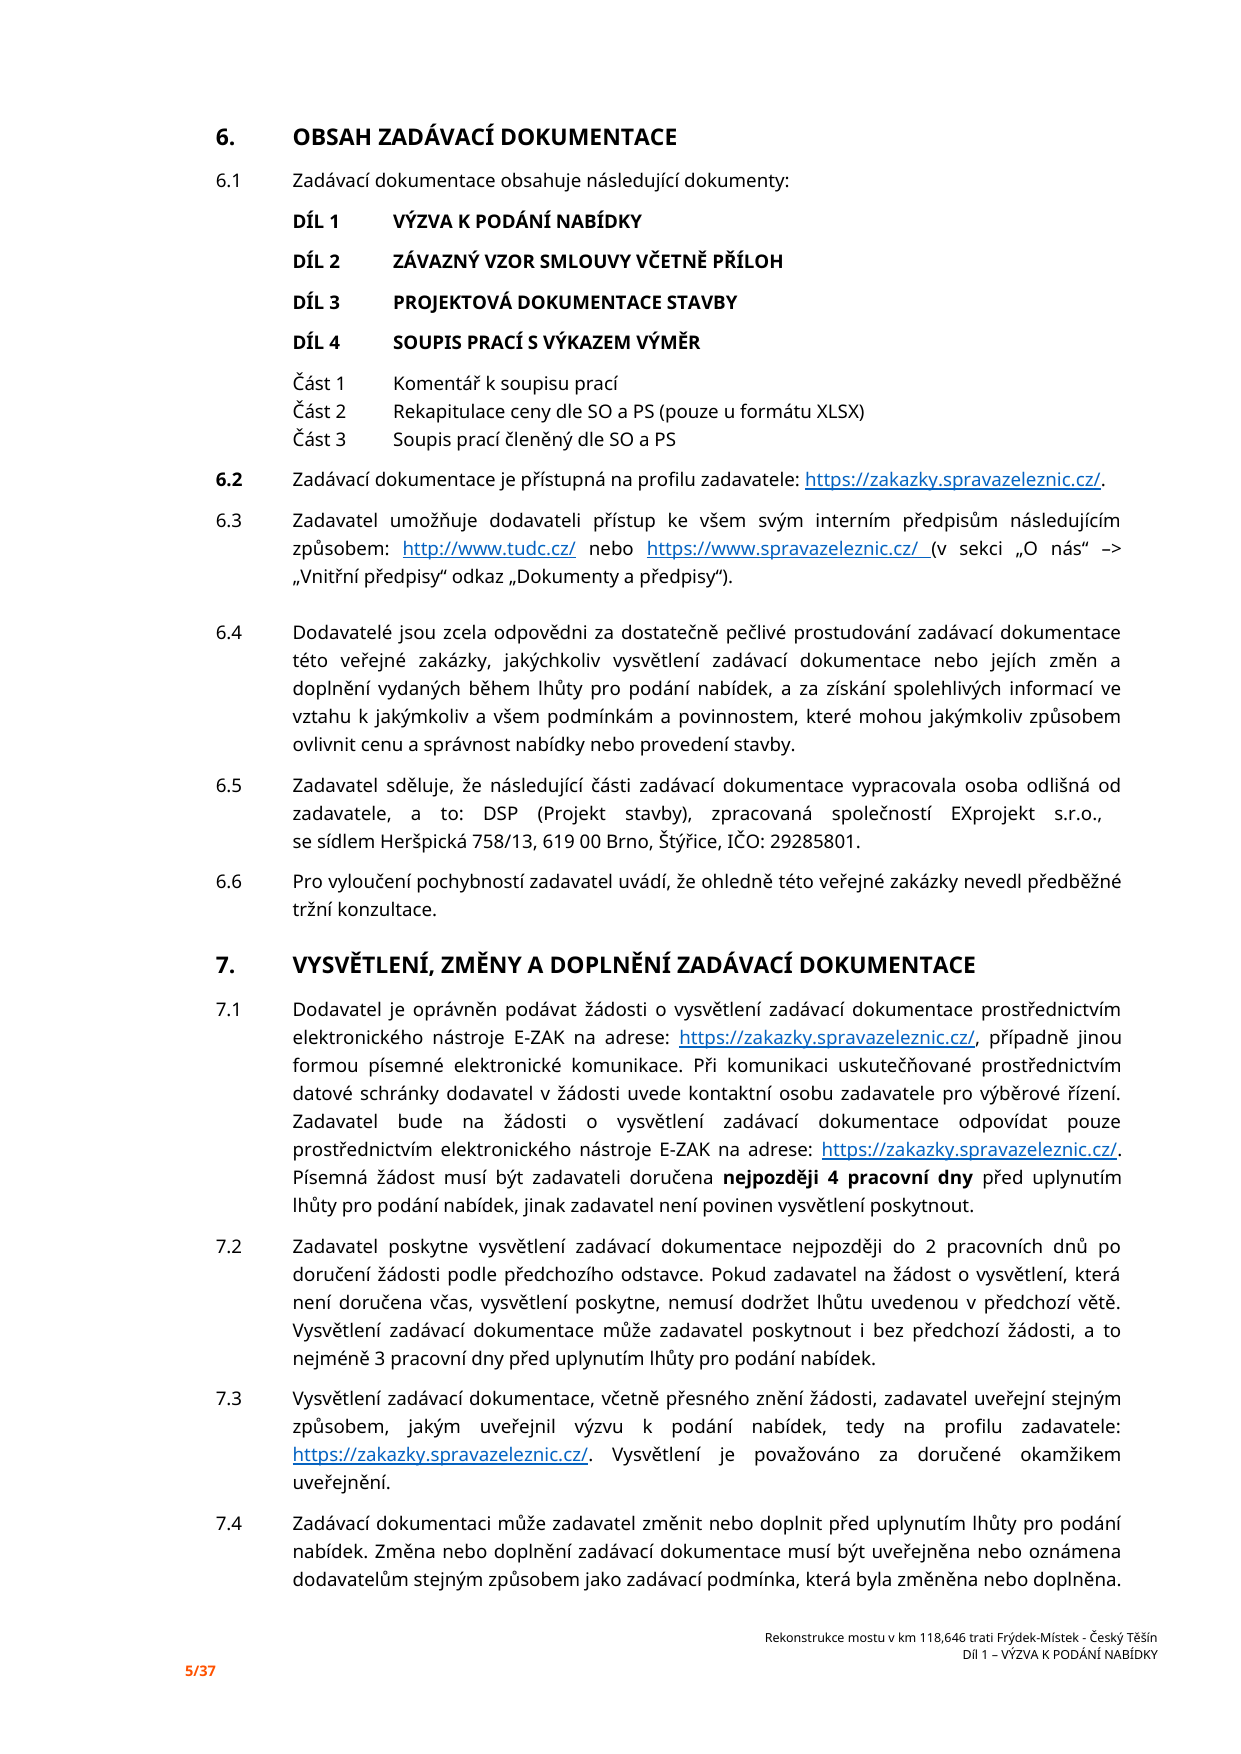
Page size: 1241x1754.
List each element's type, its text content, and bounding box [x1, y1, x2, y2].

text Dodavatelé jsou zcela odpovědni za dostatečně pečlivé prostudování zadávací dokumentace této veřejné zakázky, jakýchkoliv vysvětlení zadávací dokumentace nebo jejích změn a doplnění vydaných během lhůty pro podání nabídek, a za získání spolehlivých informací ve vztahu k jakýmkoliv a všem podmínkám a povinnostem, které mohou jakýmkoliv způsobem ovlivnit cenu a správnost nabídky nebo provedení stavby. [216, 619, 1122, 757]
text DÍL 3 PROJEKTOVÁ DOKUMENTACE STAVBY [292, 289, 1122, 314]
text DÍL 1 VÝZVA K PODÁNÍ NABÍDKY [292, 208, 1122, 233]
text DÍL 2 ZÁVAZNÝ VZOR SMLOUVY VČETNĚ PŘÍLOH [292, 248, 1122, 274]
text Vysvětlení zadávací dokumentace, včetně přesného znění žádosti, zadavatel uveřejní stejným způsobem, jakým uveřejnil výzvu k podání nabídek, tedy na profilu zadavatele: https://zakazky.spravazeleznic.cz/. Vysvětlení je považováno za doručené okamžikem uveřejnění. [216, 1386, 1122, 1495]
text Zadavatel poskytne vysvětlení zadávací dokumentace nejpozději do 2 pracovních dnů po doručení žádosti podle předchozího odstavce. Pokud zadavatel na žádost o vysvětlení, která není doručena včas, vysvětlení poskytne, nemusí dodržet lhůtu uvedenou v předchozí větě. Vysvětlení zadávací dokumentace může zadavatel poskytnout i bez předchozí žádosti, a to nejméně 3 pracovní dny před uplynutím lhůty pro podání nabídek. [216, 1233, 1122, 1371]
text Část 3 Soupis prací členěný dle SO a PS [292, 426, 1122, 452]
text VYSVĚTLENÍ, ZMĚNY A DOPLNĚNÍ ZADÁVACÍ DOKUMENTACE [216, 949, 1122, 981]
text Zadavatel umožňuje dodavateli přístup ke všem svým interním předpisům následujícím způsobem: http://www.tudc.cz/ nebo https://www.spravazeleznic.cz/ (v sekci „O nás“ –> „Vnitřní předpisy“ odkaz „Dokumenty a předpisy“). [216, 507, 1122, 589]
text Zadávací dokumentace je přístupná na profilu zadavatele: https://zakazky.spravazeleznic.cz/. [216, 467, 1122, 492]
text Zadávací dokumentaci může zadavatel změnit nebo doplnit před uplynutím lhůty pro podání nabídek. Změna nebo doplnění zadávací dokumentace musí být uveřejněna nebo oznámena dodavatelům stejným způsobem jako zadávací podmínka, která byla změněna nebo doplněna. [216, 1510, 1122, 1592]
text DÍL 4 SOUPIS PRACÍ S VÝKAZEM VÝMĚR [292, 329, 1122, 355]
text Zadavatel sděluje, že následující části zadávací dokumentace vypracovala osoba odlišná od zadavatele, a to: DSP (Projekt stavby), zpracovaná společností EXprojekt s.r.o., se sídlem Heršpická 758/13, 619 00 Brno, Štýřice, IČO: 29285801. [216, 772, 1122, 853]
text Část 1 Komentář k soupisu prací [292, 370, 1122, 396]
text Dodavatel je oprávněn podávat žádosti o vysvětlení zadávací dokumentace prostřednictvím elektronického nástroje E-ZAK na adrese: https://zakazky.spravazeleznic.cz/, případně jinou formou písemné elektronické komunikace. Při komunikaci uskutečňované prostřednictvím datové schránky dodavatel v žádosti uvede kontaktní osobu zadavatele pro výběrové řízení. Zadavatel bude na žádosti o vysvětlení zadávací dokumentace odpovídat pouze prostřednictvím elektronického nástroje E-ZAK na adrese: https://zakazky.spravazeleznic.cz/. Písemná žádost musí být zadavateli doručena nejpozději 4 pracovní dny před uplynutím lhůty pro podání nabídek, jinak zadavatel není povinen vysvětlení poskytnout. [216, 996, 1122, 1218]
text OBSAH ZADÁVACÍ DOKUMENTACE [216, 121, 1122, 152]
text Zadávací dokumentace obsahuje následující dokumenty: [216, 167, 1122, 193]
text Pro vyloučení pochybností zadavatel uvádí, že ohledně této veřejné zakázky nevedl předběžné tržní konzultace. [216, 868, 1122, 922]
text Část 2 Rekapitulace ceny dle SO a PS (pouze u formátu XLSX) [292, 398, 1122, 424]
